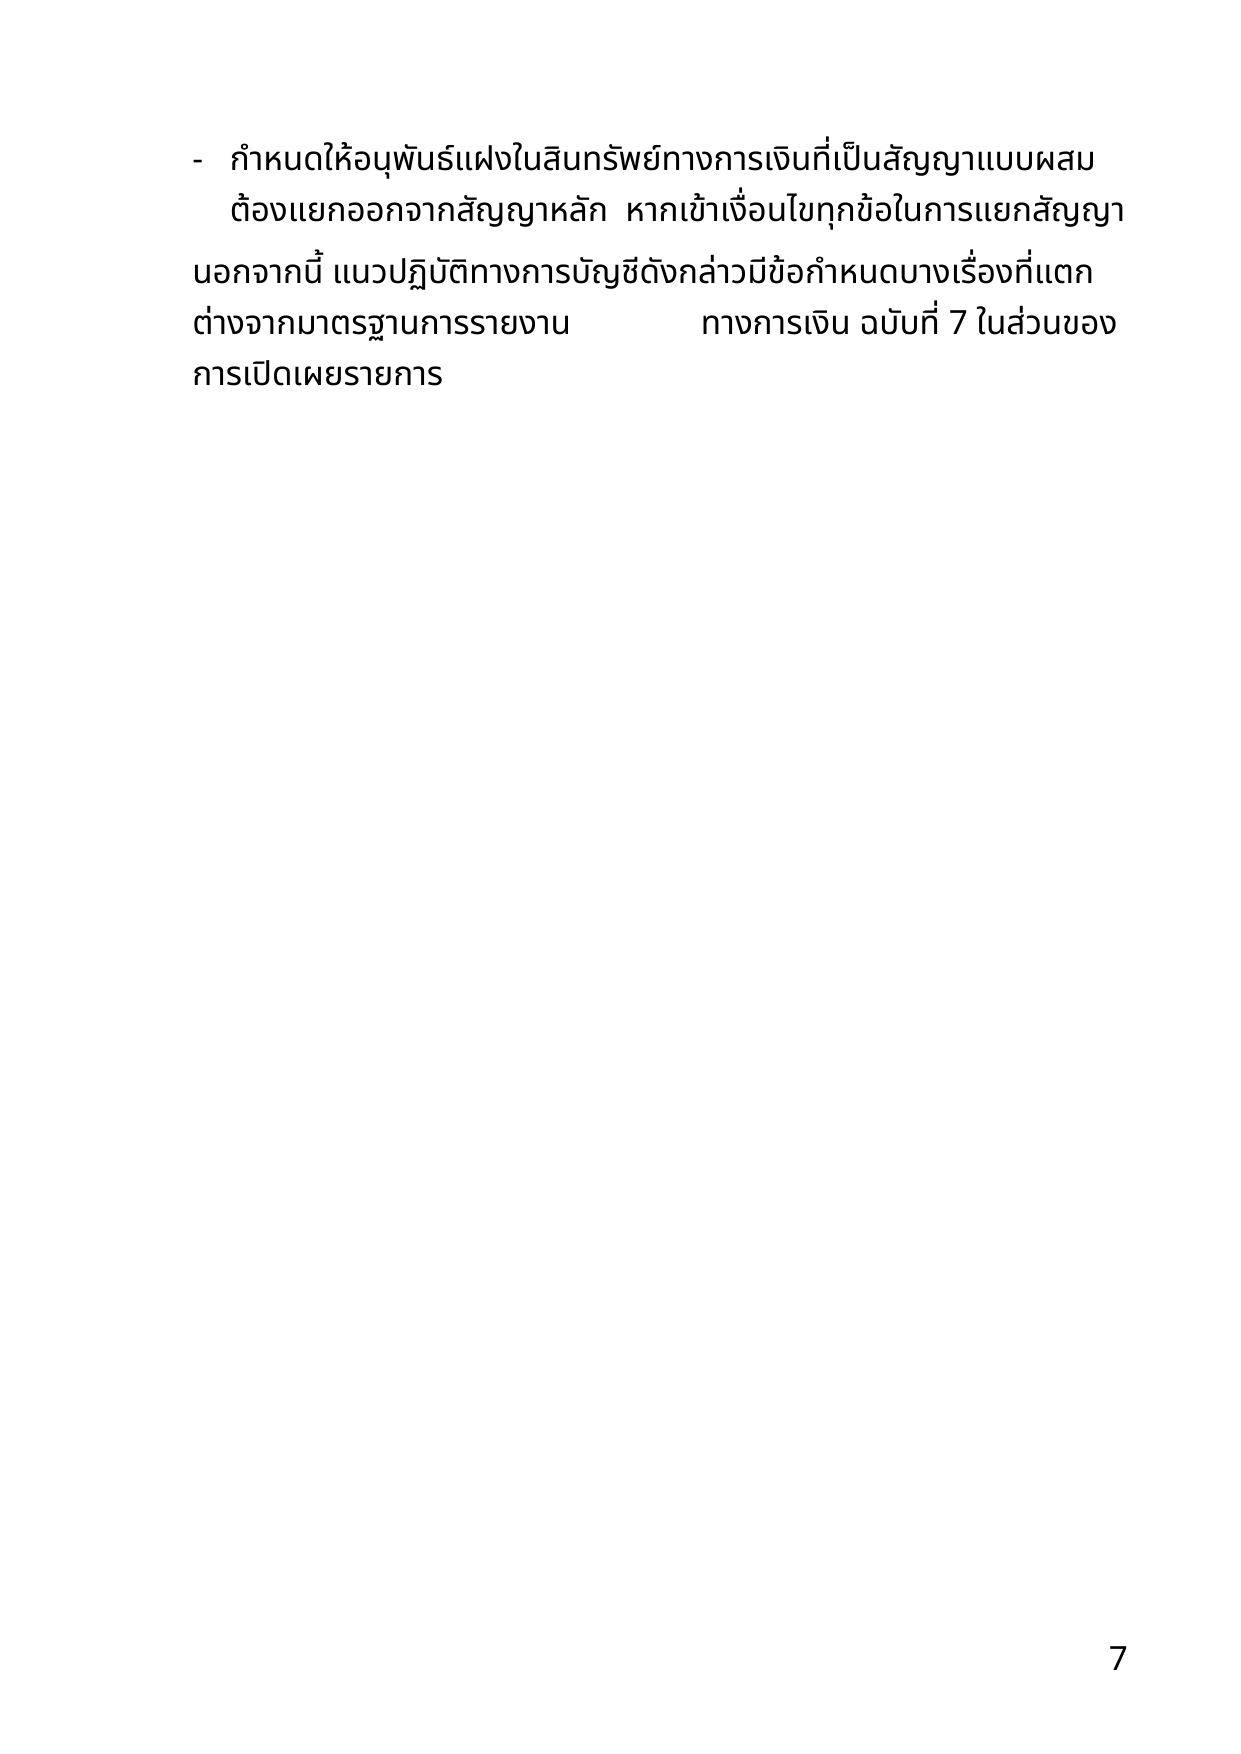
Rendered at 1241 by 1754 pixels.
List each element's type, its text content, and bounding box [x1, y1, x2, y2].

list กำหนดให้อนุพันธ์แฝงในสินทรัพย์ทางการเงินที่เป็นสัญญาแบบผสมต้องแยกออกจากสัญญาหลัก หากเข้าเงื่อนไขทุกข้อในการแยกสัญญา [192, 135, 1128, 236]
list นอกจากนี้ แนวปฏิบัติทางการบัญชีดังกล่าวมีข้อกำหนดบางเรื่องที่แตกต่างจากมาตรฐานการรายงาน ทางการเงิน ฉบับที่ 7 ในส่วนของการเปิดเผยรายการ [192, 248, 1128, 400]
